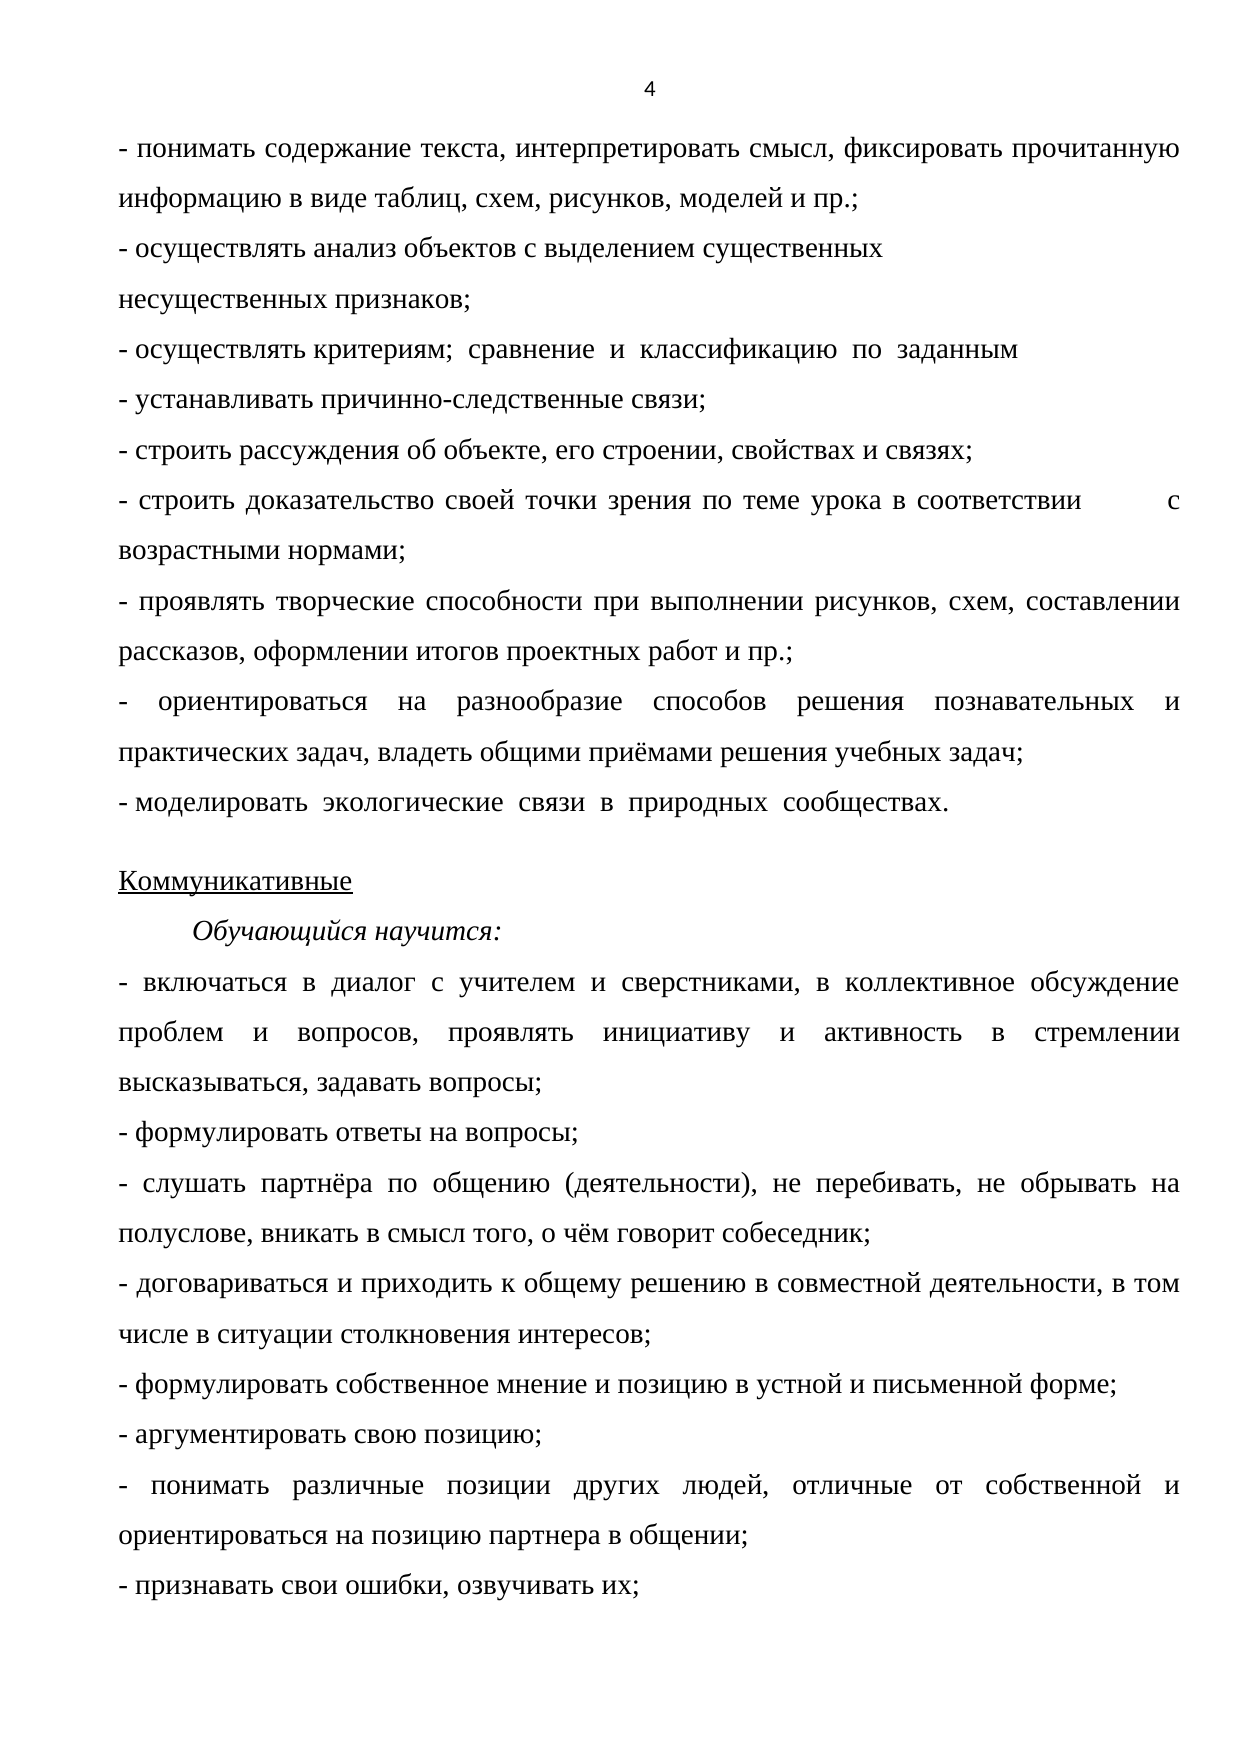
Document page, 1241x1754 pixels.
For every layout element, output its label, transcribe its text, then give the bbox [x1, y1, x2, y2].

text - договариваться и приходить к общему решению в совместной деятельности, в том числе в ситуации столкновения интересов; [118, 1266, 1181, 1349]
text несущественных признаков; [118, 281, 1181, 314]
text - включаться в диалог с учителем и сверстниками, в коллективное обсуждение проблем и вопросов, проявлять инициативу и активность в стремлении высказываться, задавать вопросы; [118, 964, 1181, 1098]
text - слушать партнёра по общению (деятельности), не перебивать, не обрывать на полуслове, вникать в смысл того, о чём говорит собеседник; [118, 1165, 1181, 1249]
text - аргументировать свою позицию; [118, 1416, 1181, 1450]
text - формулировать собственное мнение и позицию в устной и письменной форме; [118, 1366, 1181, 1400]
text - строить рассуждения об объекте, его строении, свойствах и связях; [118, 432, 1181, 465]
text - формулировать ответы на вопросы; [118, 1114, 1181, 1148]
text - проявлять творческие способности при выполнении рисунков, схем, составлении рассказов, оформлении итогов проектных работ и пр.; [118, 583, 1181, 667]
text - признавать свои ошибки, озвучивать их; [118, 1567, 1181, 1601]
text - строить доказательство своей точки зрения по теме урока в соответствии с возрастными нормами; [118, 482, 1181, 566]
text - моделировать экологические связи в природных сообществах. [118, 784, 1181, 817]
text - понимать различные позиции других людей, отличные от собственной и ориентироваться на позицию партнера в общении; [118, 1467, 1181, 1551]
text - понимать содержание текста, интерпретировать смысл, фиксировать прочитанную информацию в виде таблиц, схем, рисунков, моделей и пр.; [118, 130, 1181, 214]
text - ориентироваться на разнообразие способов решения познавательных и практических задач, владеть общими приёмами решения учебных задач; [118, 683, 1181, 767]
text - устанавливать причинно-следственные связи; [118, 381, 1181, 415]
text - осуществлять анализ объектов с выделением существенных [118, 231, 1181, 264]
text Обучающийся научится: [118, 913, 1181, 947]
text - осуществлять критериям; сравнение и классификацию по заданным [118, 331, 1181, 365]
text Коммуникативные [118, 863, 1181, 897]
